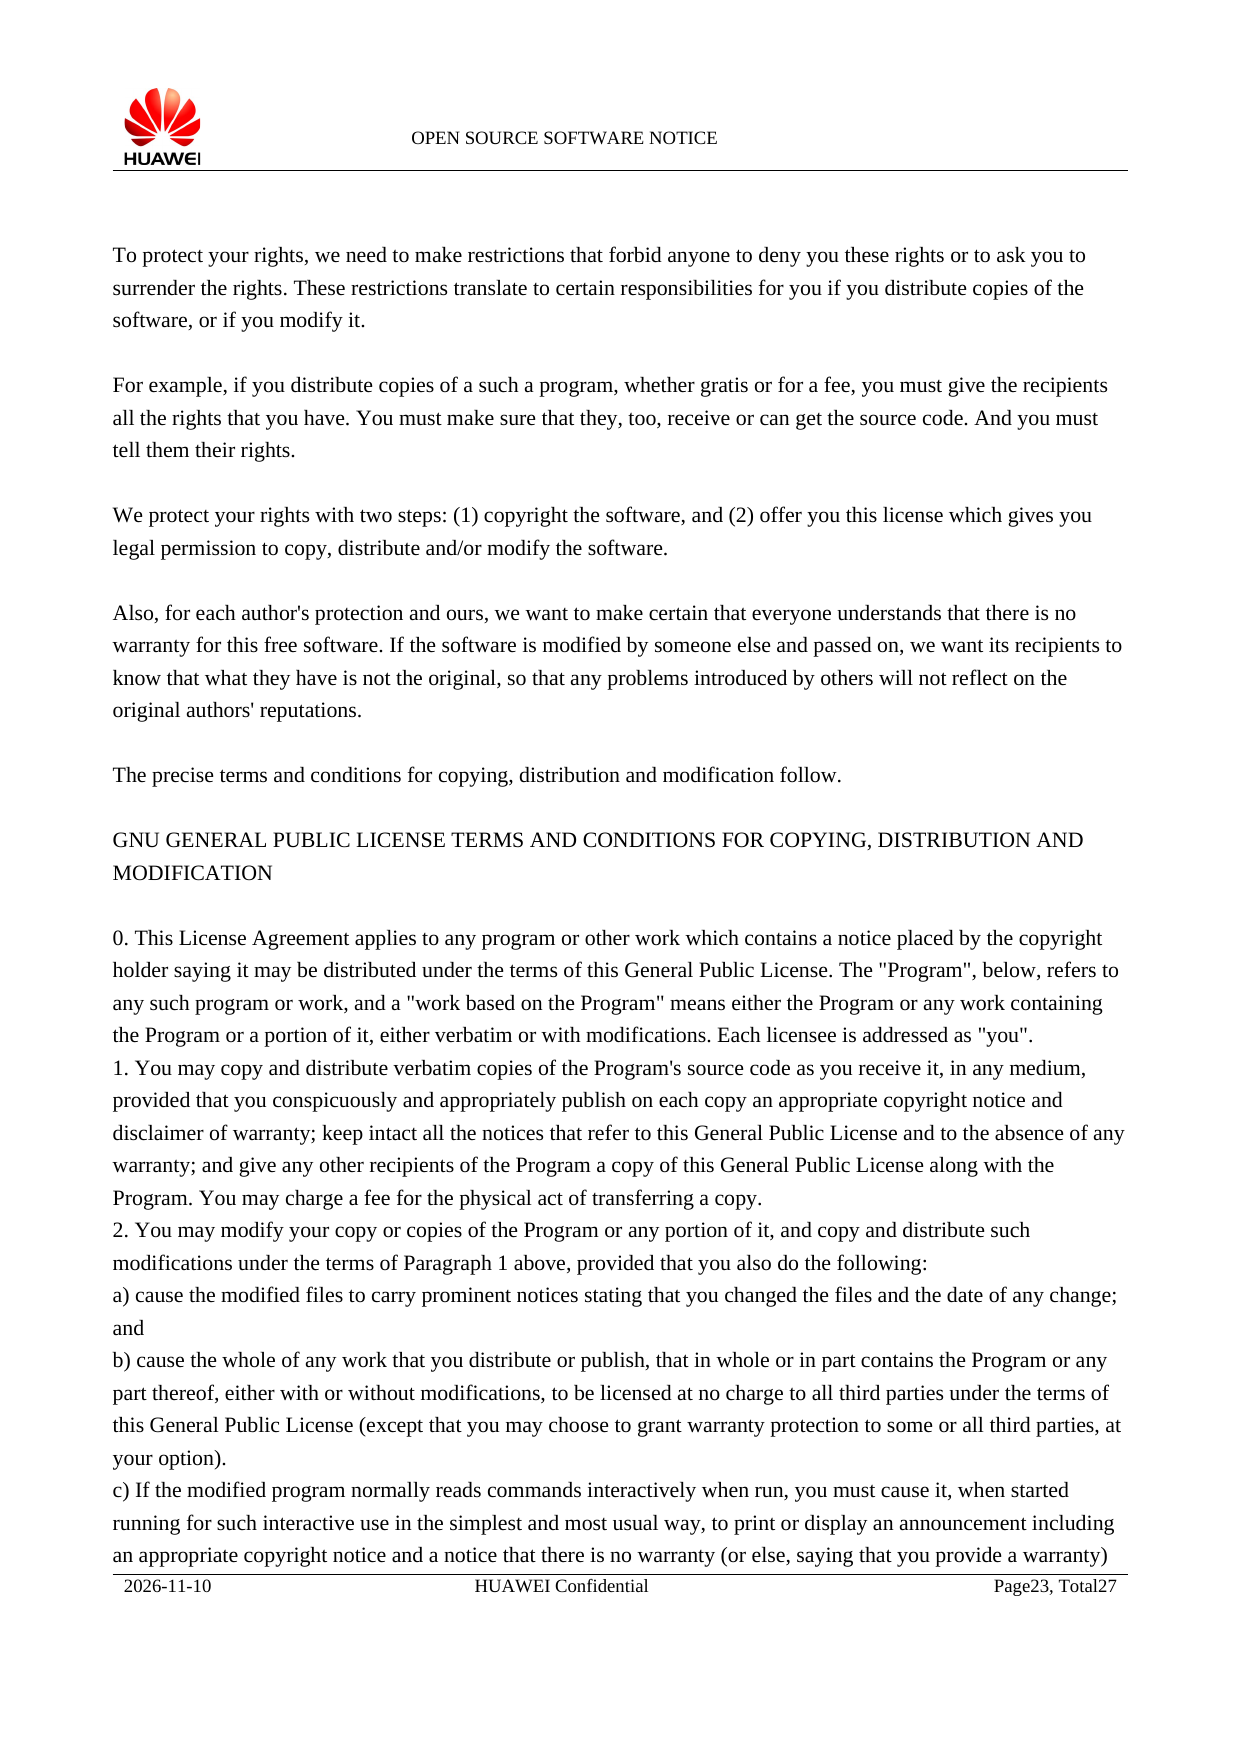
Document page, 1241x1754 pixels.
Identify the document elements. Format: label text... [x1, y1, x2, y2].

picture [124, 88, 201, 165]
